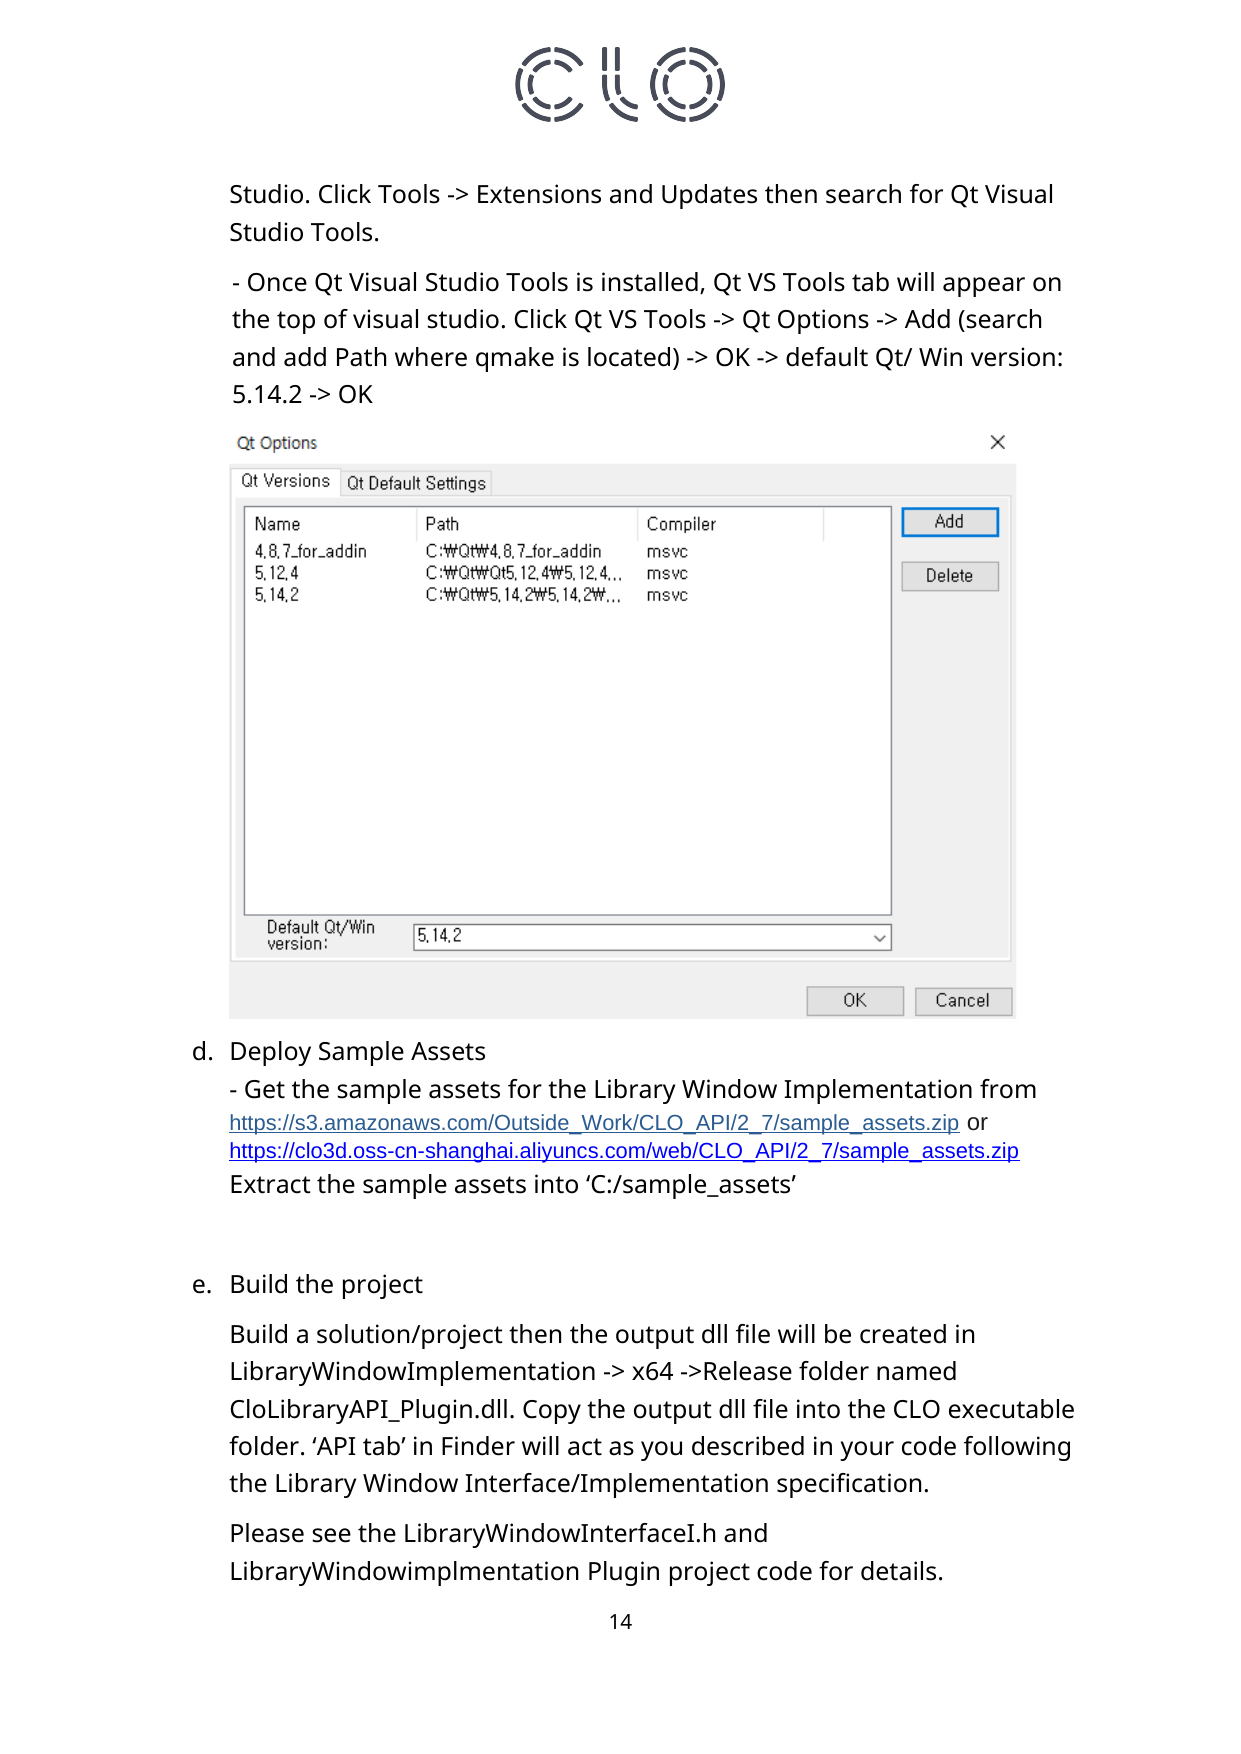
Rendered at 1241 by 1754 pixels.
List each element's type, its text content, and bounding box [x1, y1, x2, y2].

list Build the project [192, 1267, 1090, 1301]
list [229, 177, 1090, 249]
picture [515, 47, 725, 122]
list Please see the LibraryWindowInterfaceI.h and LibraryWindowimplmentation Plugin project code for details. [229, 1516, 1090, 1587]
list Deploy Sample Assets - Get the sample assets for the Library Window Implementation from https://s3.amazonaws.com/Outside_Work/CLO_API/2_7/sample_assets.zip or https://clo3d.oss-cn-shanghai.aliyuncs.com/web/CLO_API/2_7/sample_assets.zip Extract the sample assets into ‘C:/sample_assets’ [192, 1034, 1090, 1201]
picture [229, 426, 1017, 1019]
list - Once Qt Visual Studio Tools is installed, Qt VS Tools tab will appear on the top of visual studio. Click Qt VS Tools -> Qt Options -> Add (search and add Path where qmake is located) -> OK -> default Qt/ Win version: 5.14.2 -> OK [232, 264, 1090, 411]
list Build a solution/project then the output dll file will be created in LibraryWindowImplementation -> x64 ->Release folder named CloLibraryAPI_Plugin.dll. Copy the output dll file into the CLO executable folder. ‘API tab’ in Finder will act as you described in your code following the Library Window Interface/Implementation specification. [229, 1317, 1090, 1500]
